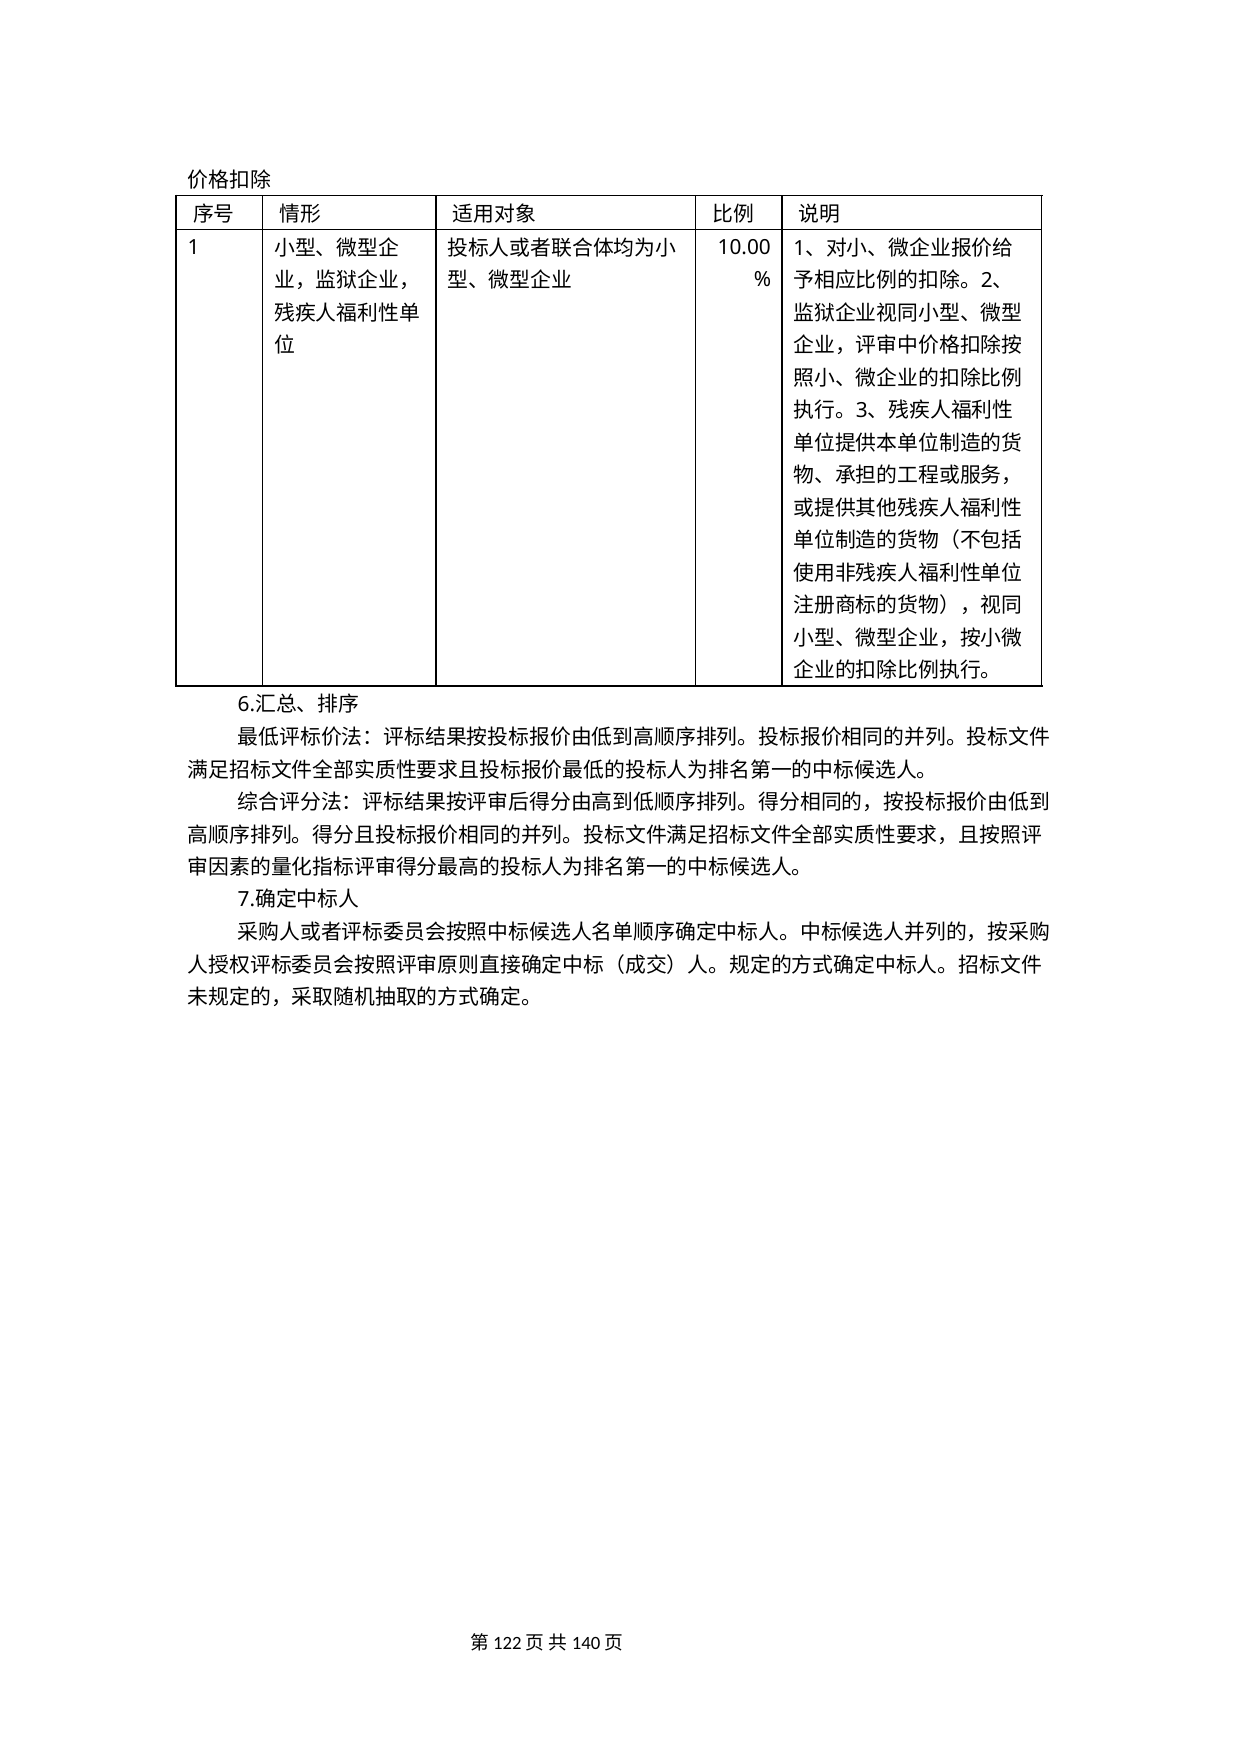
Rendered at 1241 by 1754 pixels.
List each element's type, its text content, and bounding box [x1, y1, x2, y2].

table_cell 10.00% [696, 230, 781, 685]
table_header 说明 [783, 196, 1041, 228]
table_cell 1 [177, 230, 262, 685]
text 综合评分法：评标结果按评审后得分由高到低顺序排列。得分相同的，按投标报价由低到高顺序排列。得分且投标报价相同的并列。投标文件满足招标文件全部实质性要求，且按照评审因素的量化指标评审得分最高的投标人为排名第一的中标候选人。 [187, 784, 1053, 882]
table_cell 小型、微型企业，监狱企业，残疾人福利性单位 [263, 230, 435, 685]
table_header 情形 [263, 196, 435, 228]
text 6.汇总、排序 [187, 687, 1053, 719]
table_header 适用对象 [437, 196, 695, 228]
table_header 比例 [696, 196, 781, 228]
table_header 序号 [177, 196, 262, 228]
text 7.确定中标人 [187, 882, 1053, 914]
text 价格扣除 [187, 162, 1053, 194]
table_cell 投标人或者联合体均为小型、微型企业 [437, 230, 695, 685]
text 采购人或者评标委员会按照中标候选人名单顺序确定中标人。中标候选人并列的，按采购人授权评标委员会按照评审原则直接确定中标（成交）人。规定的方式确定中标人。招标文件未规定的，采取随机抽取的方式确定。 [187, 914, 1053, 1012]
text 最低评标价法：评标结果按投标报价由低到高顺序排列。投标报价相同的并列。投标文件满足招标文件全部实质性要求且投标报价最低的投标人为排名第一的中标候选人。 [187, 719, 1053, 784]
table_cell 1、对小、微企业报价给予相应比例的扣除。2、监狱企业视同小型、微型企业，评审中价格扣除按照小、微企业的扣除比例执行。3、残疾人福利性单位提供本单位制造的货物、承担的工程或服务，或提供其他残疾人福利性单位制造的货物（不包括使用非残疾人福利性单位注册商标的货物），视同小型、微型企业，按小微企业的扣除比例执行。 [783, 230, 1041, 685]
